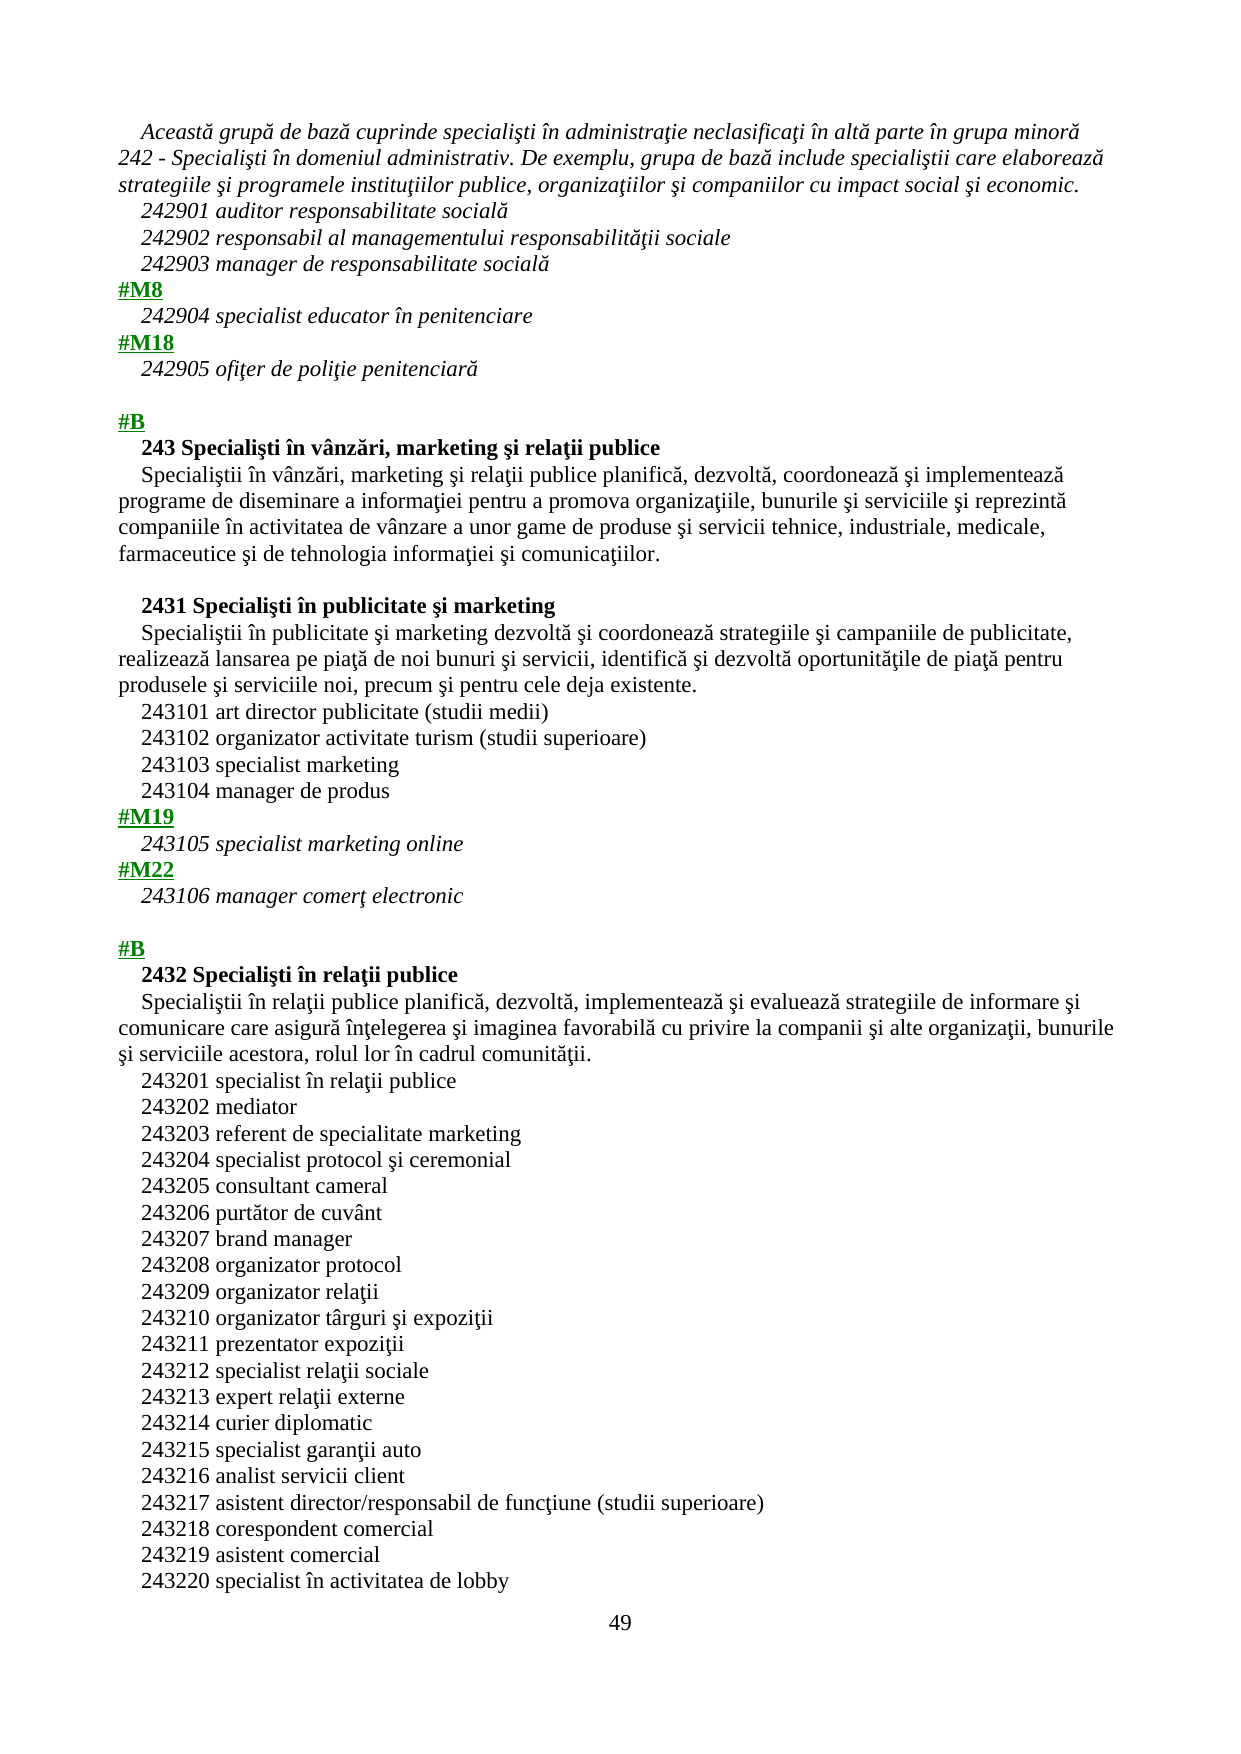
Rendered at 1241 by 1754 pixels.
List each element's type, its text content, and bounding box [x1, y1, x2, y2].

text 2431 Specialişti în publicitate şi marketing [118, 592, 1122, 619]
text 243213 expert relaţii externe [118, 1383, 1122, 1409]
text 243103 specialist marketing [118, 751, 1122, 777]
text 243102 organizator activitate turism (studii superioare) [118, 724, 1122, 751]
text 243206 purtător de cuvânt [118, 1199, 1122, 1225]
text #M8 [118, 276, 1122, 303]
text 2432 Specialişti în relaţii publice [118, 961, 1122, 988]
text #M22 [118, 856, 1122, 882]
text 243218 corespondent comercial [118, 1515, 1122, 1541]
text 243106 manager comerţ electronic [118, 882, 1122, 909]
text 243203 referent de specialitate marketing [118, 1119, 1122, 1146]
text #M18 [118, 329, 1122, 355]
text Specialiştii în publicitate şi marketing dezvoltă şi coordonează strategiile şi campaniile de publicitate, realizează lansarea pe piaţă de noi bunuri şi servicii, identifică şi dezvoltă oportunităţile de piaţă pentru produsele şi serviciile noi, precum şi pentru cele deja existente. [118, 619, 1122, 698]
text 242901 auditor responsabilitate socială [118, 197, 1122, 223]
text 243219 asistent comercial [118, 1541, 1122, 1568]
text 243212 specialist relaţii sociale [118, 1357, 1122, 1383]
text 243208 organizator protocol [118, 1251, 1122, 1278]
text 243209 organizator relaţii [118, 1278, 1122, 1304]
text #B [118, 408, 1122, 434]
text 243104 manager de produs [118, 777, 1122, 803]
text 243204 specialist protocol şi ceremonial [118, 1146, 1122, 1172]
text 243201 specialist în relaţii publice [118, 1067, 1122, 1093]
text #M19 [118, 803, 1122, 830]
text 242905 ofiţer de poliţie penitenciară [118, 355, 1122, 382]
text 243105 specialist marketing online [118, 830, 1122, 856]
text 243210 organizator târguri şi expoziţii [118, 1304, 1122, 1330]
text #B [118, 935, 1122, 961]
text 243215 specialist garanţii auto [118, 1436, 1122, 1462]
text 243207 brand manager [118, 1225, 1122, 1251]
text Specialiştii în relaţii publice planifică, dezvoltă, implementează şi evaluează strategiile de informare şi comunicare care asigură înţelegerea şi imaginea favorabilă cu privire la companii şi alte organizaţii, bunurile şi serviciile acestora, rolul lor în cadrul comunităţii. [118, 988, 1122, 1067]
text 243217 asistent director/responsabil de funcţiune (studii superioare) [118, 1488, 1122, 1515]
text 243214 curier diplomatic [118, 1409, 1122, 1436]
text Această grupă de bază cuprinde specialişti în administraţie neclasificaţi în altă parte în grupa minoră 242 - Specialişti în domeniul administrativ. De exemplu, grupa de bază include specialiştii care elaborează strategiile şi programele instituţiilor publice, organizaţiilor şi companiilor cu impact social şi economic. [118, 118, 1122, 197]
text Specialiştii în vânzări, marketing şi relaţii publice planifică, dezvoltă, coordonează şi implementează programe de diseminare a informaţiei pentru a promova organizaţiile, bunurile şi serviciile şi reprezintă companiile în activitatea de vânzare a unor game de produse şi servicii tehnice, industriale, medicale, farmaceutice şi de tehnologia informaţiei şi comunicaţiilor. [118, 461, 1122, 566]
text 243 Specialişti în vânzări, marketing şi relaţii publice [118, 434, 1122, 461]
text 243202 mediator [118, 1093, 1122, 1119]
text 243211 prezentator expoziţii [118, 1330, 1122, 1357]
text 243205 consultant cameral [118, 1172, 1122, 1199]
text 242903 manager de responsabilitate socială [118, 250, 1122, 276]
text 243101 art director publicitate (studii medii) [118, 698, 1122, 724]
text 243216 analist servicii client [118, 1462, 1122, 1488]
text 242902 responsabil al managementului responsabilităţii sociale [118, 223, 1122, 250]
text 243220 specialist în activitatea de lobby [118, 1568, 1122, 1594]
text 242904 specialist educator în penitenciare [118, 303, 1122, 329]
